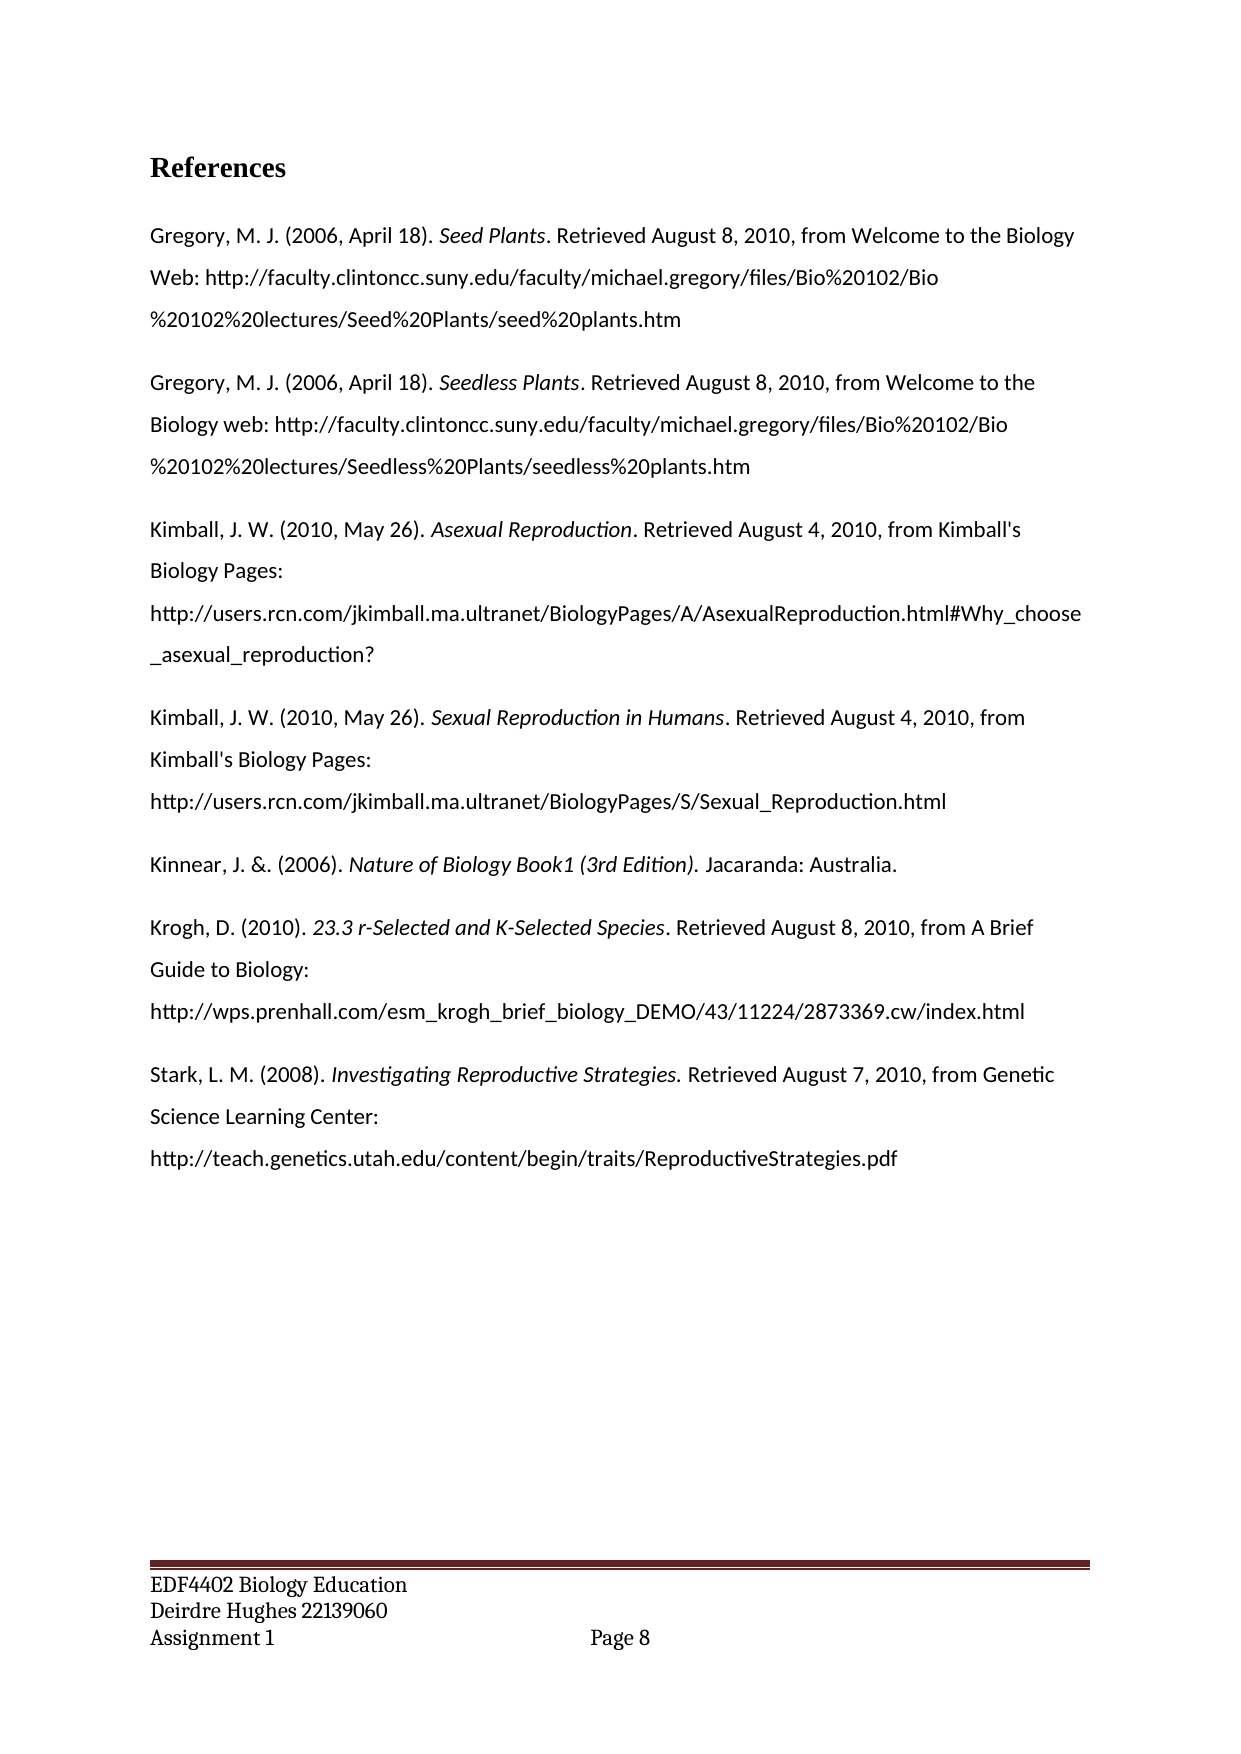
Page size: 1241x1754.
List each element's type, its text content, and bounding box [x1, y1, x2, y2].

text Stark, L. M. (2008). Investigating Reproductive Strategies. Retrieved August 7, 2010, from Genetic Science Learning Center: http://teach.genetics.utah.edu/content/begin/traits/ReproductiveStrategies.pdf [150, 1060, 1090, 1172]
text Gregory, M. J. (2006, April 18). Seedless Plants. Retrieved August 8, 2010, from Welcome to the Biology web: http://faculty.clintoncc.suny.edu/faculty/michael.gregory/files/Bio%20102/Bio%20102%20lectures/Seedless%20Plants/seedless%20plants.htm [150, 368, 1090, 480]
text Krogh, D. (2010). 23.3 r-Selected and K-Selected Species. Retrieved August 8, 2010, from A Brief Guide to Biology: http://wps.prenhall.com/esm_krogh_brief_biology_DEMO/43/11224/2873369.cw/index.html [150, 913, 1090, 1025]
text Kimball, J. W. (2010, May 26). Asexual Reproduction. Retrieved August 4, 2010, from Kimball's Biology Pages: http://users.rcn.com/jkimball.ma.ultranet/BiologyPages/A/AsexualReproduction.html#Why_choose_asexual_reproduction? [150, 515, 1090, 669]
text References [150, 150, 1090, 183]
text Kinnear, J. &. (2006). Nature of Biology Book1 (3rd Edition). Jacaranda: Australia. [150, 850, 1090, 878]
text Gregory, M. J. (2006, April 18). Seed Plants. Retrieved August 8, 2010, from Welcome to the Biology Web: http://faculty.clintoncc.suny.edu/faculty/michael.gregory/files/Bio%20102/Bio%20102%20lectures/Seed%20Plants/seed%20plants.htm [150, 221, 1090, 333]
text Kimball, J. W. (2010, May 26). Sexual Reproduction in Humans. Retrieved August 4, 2010, from Kimball's Biology Pages: http://users.rcn.com/jkimball.ma.ultranet/BiologyPages/S/Sexual_Reproduction.html [150, 703, 1090, 815]
